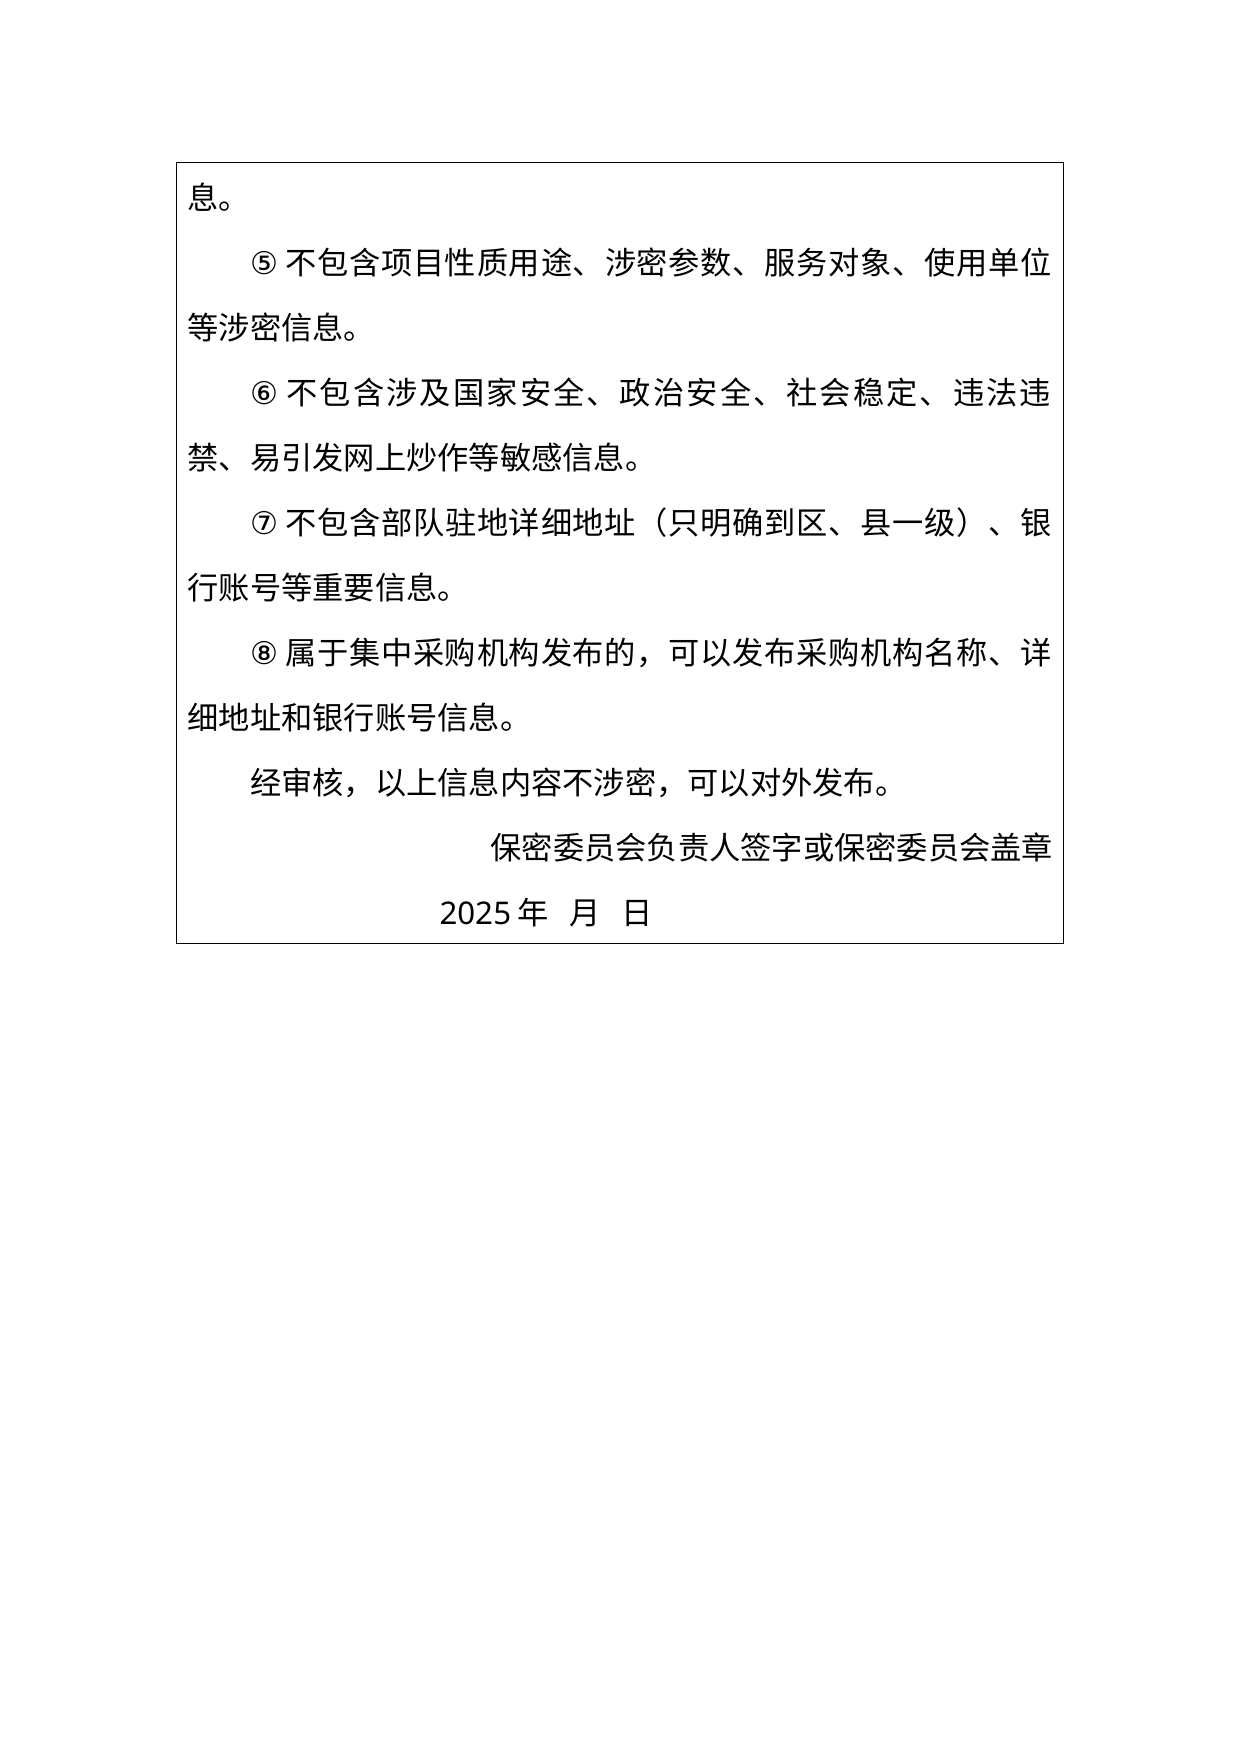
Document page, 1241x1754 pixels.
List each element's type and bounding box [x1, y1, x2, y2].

table_cell [177, 163, 1063, 943]
